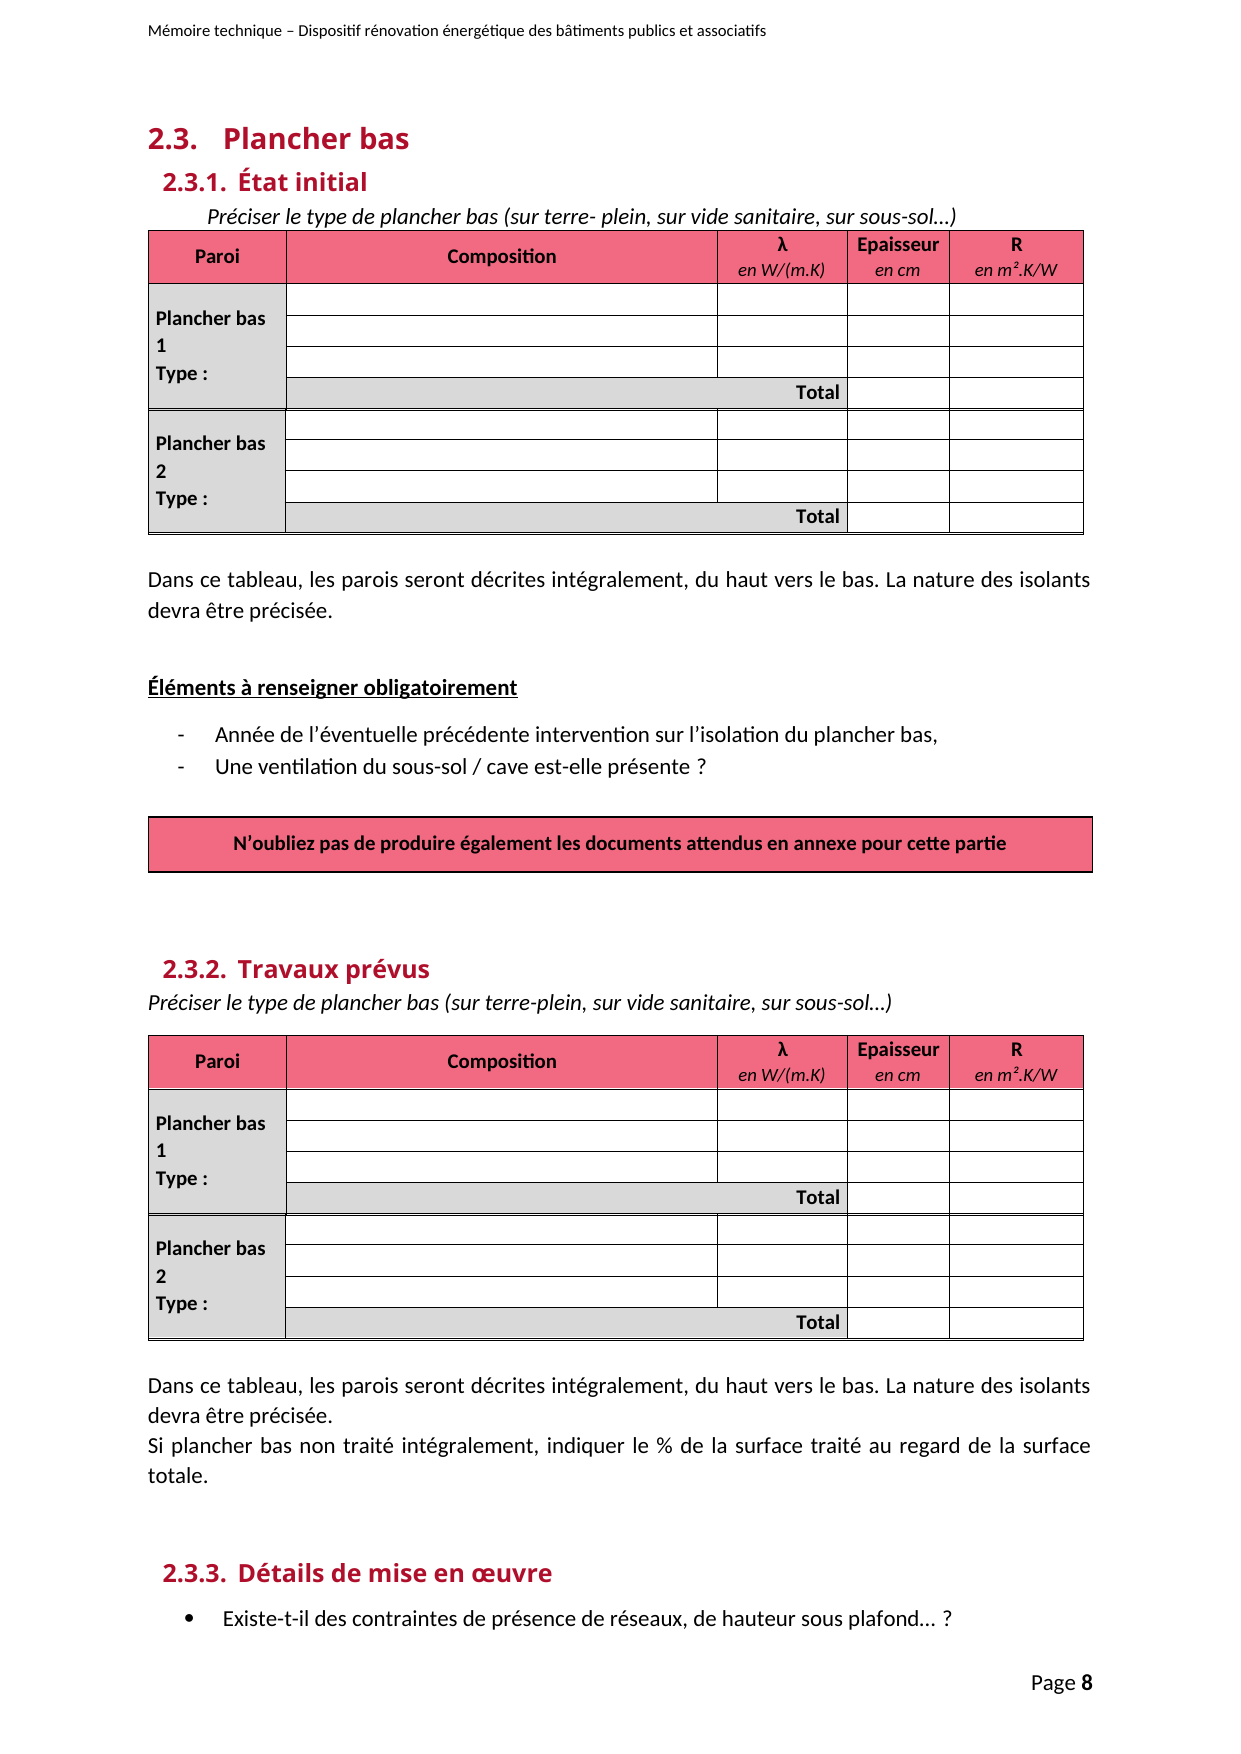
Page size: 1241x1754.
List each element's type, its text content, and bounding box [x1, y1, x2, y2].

table_cell [718, 347, 847, 377]
table_cell [718, 316, 847, 346]
table_cell [950, 347, 1083, 377]
table_cell [950, 1216, 1083, 1244]
text Éléments à renseigner obligatoirement [148, 673, 1092, 701]
table_cell [848, 1308, 949, 1337]
table_cell [848, 411, 949, 439]
table_header Epaisseur en cm [848, 1036, 949, 1088]
table_cell [950, 378, 1083, 408]
table_cell [718, 284, 847, 314]
table_cell [718, 1216, 847, 1244]
list Année de l’éventuelle précédente intervention sur l’isolation du plancher bas, [177, 720, 1092, 748]
table_cell [286, 440, 717, 470]
table_cell [950, 1277, 1083, 1307]
text Préciser le type de plancher bas (sur terre- plein, sur vide sanitaire, sur sous-sol…) [207, 202, 1092, 230]
table_cell Plancher bas 1 Type : [149, 284, 286, 408]
table_cell [950, 503, 1083, 532]
table_cell [287, 284, 717, 314]
table_cell [287, 316, 717, 346]
subtitle Détails de mise en œuvre [162, 1555, 1092, 1589]
table_cell [718, 411, 847, 439]
table_cell Total [286, 503, 847, 532]
table_cell [718, 440, 847, 470]
text Dans ce tableau, les parois seront décrites intégralement, du haut vers le bas. La nature des isolants devra être précisée. [148, 1371, 1092, 1429]
text Préciser le type de plancher bas (sur terre-plein, sur vide sanitaire, sur sous-sol…) [148, 988, 1092, 1016]
table_header λ en W/(m.K) [718, 1036, 847, 1088]
table_header λ en W/(m.K) [718, 231, 847, 283]
table_cell [848, 1183, 949, 1213]
table_header R en m².K/W [950, 231, 1083, 283]
subtitle Travaux prévus [162, 951, 1092, 986]
table_cell [287, 1121, 717, 1151]
table_cell [848, 1277, 949, 1307]
table_cell [848, 1121, 949, 1151]
table_cell Plancher bas 2 Type : [149, 411, 285, 532]
table_header N’oubliez pas de produire également les documents attendus en annexe pour cette partie [149, 818, 1092, 871]
subtitle État initial [162, 165, 1092, 199]
table_cell [950, 284, 1083, 314]
table_header Paroi [149, 231, 286, 283]
table_cell [848, 440, 949, 470]
table_cell Plancher bas 2 Type : [149, 1216, 285, 1337]
table_cell Total [286, 1308, 847, 1337]
table_cell [950, 316, 1083, 346]
list Une ventilation du sous-sol / cave est-elle présente ? [177, 752, 1092, 780]
table_cell [848, 1090, 949, 1120]
table_header Composition [287, 231, 717, 283]
table_header R en m².K/W [950, 1036, 1083, 1088]
table_cell [718, 1121, 847, 1151]
table_cell [848, 1216, 949, 1244]
subtitle Plancher bas [148, 118, 1092, 158]
table_cell [848, 284, 949, 314]
table_cell [848, 1245, 949, 1276]
table_cell Total [287, 1183, 847, 1213]
table_cell [848, 471, 949, 502]
table_cell [950, 1245, 1083, 1276]
table_cell [950, 1090, 1083, 1120]
table_cell [848, 378, 949, 408]
table_header Epaisseur en cm [848, 231, 949, 283]
table_cell Total [287, 378, 847, 408]
table_cell [950, 1152, 1083, 1182]
table_cell [718, 471, 847, 502]
table_cell [718, 1245, 847, 1276]
table_cell [848, 347, 949, 377]
table_cell [287, 1090, 717, 1120]
table_cell Plancher bas 1 Type : [149, 1090, 286, 1213]
table_cell [950, 411, 1083, 439]
text Si plancher bas non traité intégralement, indiquer le % de la surface traité au regard de la surface totale. [148, 1431, 1092, 1489]
table_cell [286, 1277, 717, 1307]
table_cell [286, 1245, 717, 1276]
table_cell [950, 1183, 1083, 1213]
table_cell [848, 1152, 949, 1182]
text Dans ce tableau, les parois seront décrites intégralement, du haut vers le bas. La nature des isolants devra être précisée. [148, 566, 1092, 624]
table_cell [950, 1308, 1083, 1337]
table_cell [286, 411, 717, 439]
table_cell [286, 471, 717, 502]
table_cell [848, 503, 949, 532]
table_cell [950, 471, 1083, 502]
table_header Composition [287, 1036, 717, 1088]
table_cell [848, 316, 949, 346]
table_cell [718, 1090, 847, 1120]
table_cell [950, 1121, 1083, 1151]
table_header Paroi [149, 1036, 286, 1088]
table_cell [718, 1152, 847, 1182]
table_cell [287, 347, 717, 377]
list Existe-t-il des contraintes de présence de réseaux, de hauteur sous plafond… ? [185, 1604, 1092, 1632]
table_cell [718, 1277, 847, 1307]
table_cell [287, 1152, 717, 1182]
table_cell [286, 1216, 717, 1244]
table_cell [950, 440, 1083, 470]
